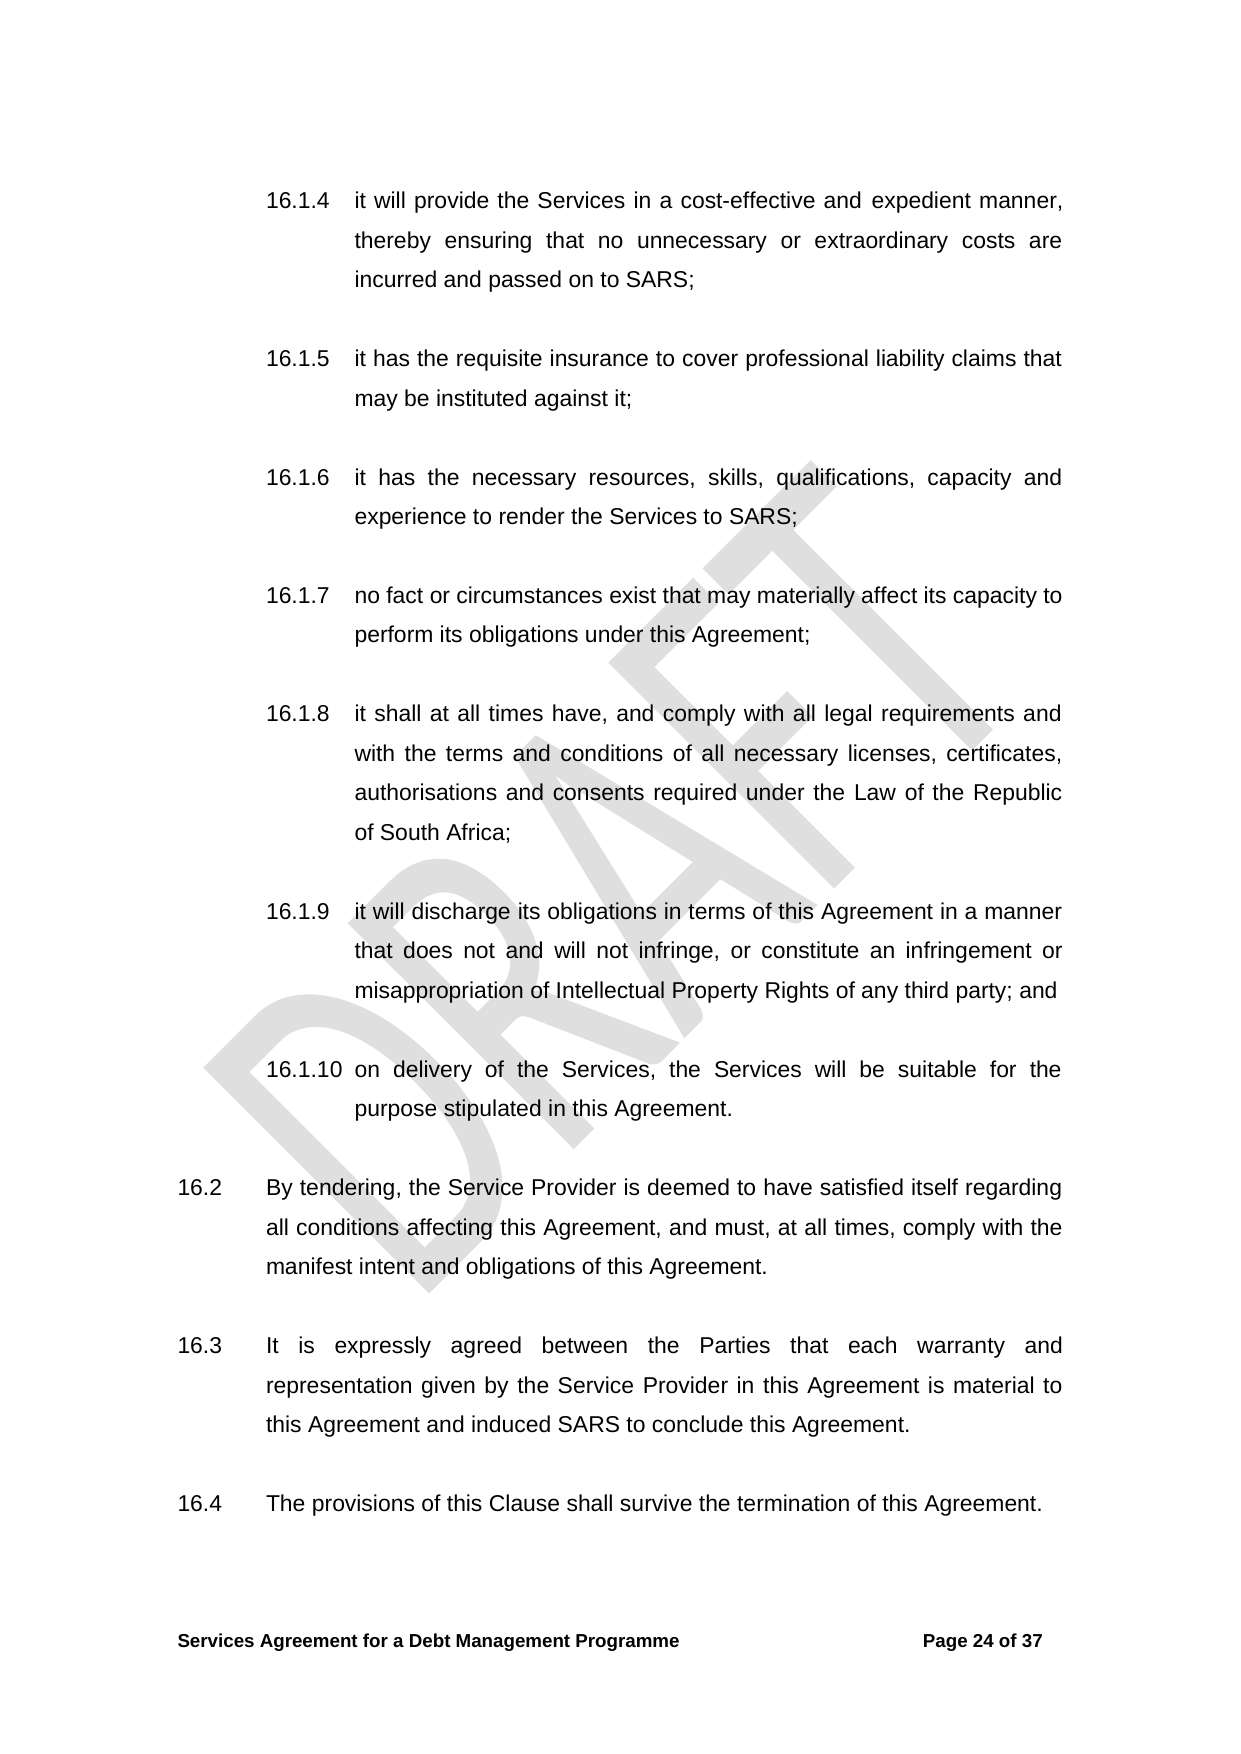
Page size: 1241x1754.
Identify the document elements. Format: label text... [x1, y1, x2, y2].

list on delivery of the Services, the Services will be suitable for the purpose stipulated in this Agreement. [266, 1056, 1063, 1122]
list it has the necessary resources, skills, qualifications, capacity and experience to render the Services to SARS; [266, 463, 1063, 529]
list it will discharge its obligations in terms of this Agreement in a manner that does not and will not infringe, or constitute an infringement or misappropriation of Intellectual Property Rights of any third party; and [266, 898, 1063, 1003]
list it shall at all times have, and comply with all legal requirements and with the terms and conditions of all necessary licenses, certificates, authorisations and consents required under the Law of the Republic of South Africa; [266, 700, 1063, 845]
list it has the requisite insurance to cover professional liability claims that may be instituted against it; [266, 345, 1063, 411]
list It is expressly agreed between the Parties that each warranty and representation given by the Service Provider in this Agreement is material to this Agreement and induced SARS to conclude this Agreement. [177, 1332, 1063, 1437]
list The provisions of this Clause shall survive the termination of this Agreement. [177, 1490, 1063, 1516]
list no fact or circumstances exist that may materially affect its capacity to perform its obligations under this Agreement; [266, 582, 1063, 648]
list it will provide the Services in a cost-effective and expedient manner, thereby ensuring that no unnecessary or extraordinary costs are incurred and passed on to SARS; [266, 187, 1063, 292]
list By tendering, the Service Provider is deemed to have satisfied itself regarding all conditions affecting this Agreement, and must, at all times, comply with the manifest intent and obligations of this Agreement. [177, 1174, 1063, 1279]
